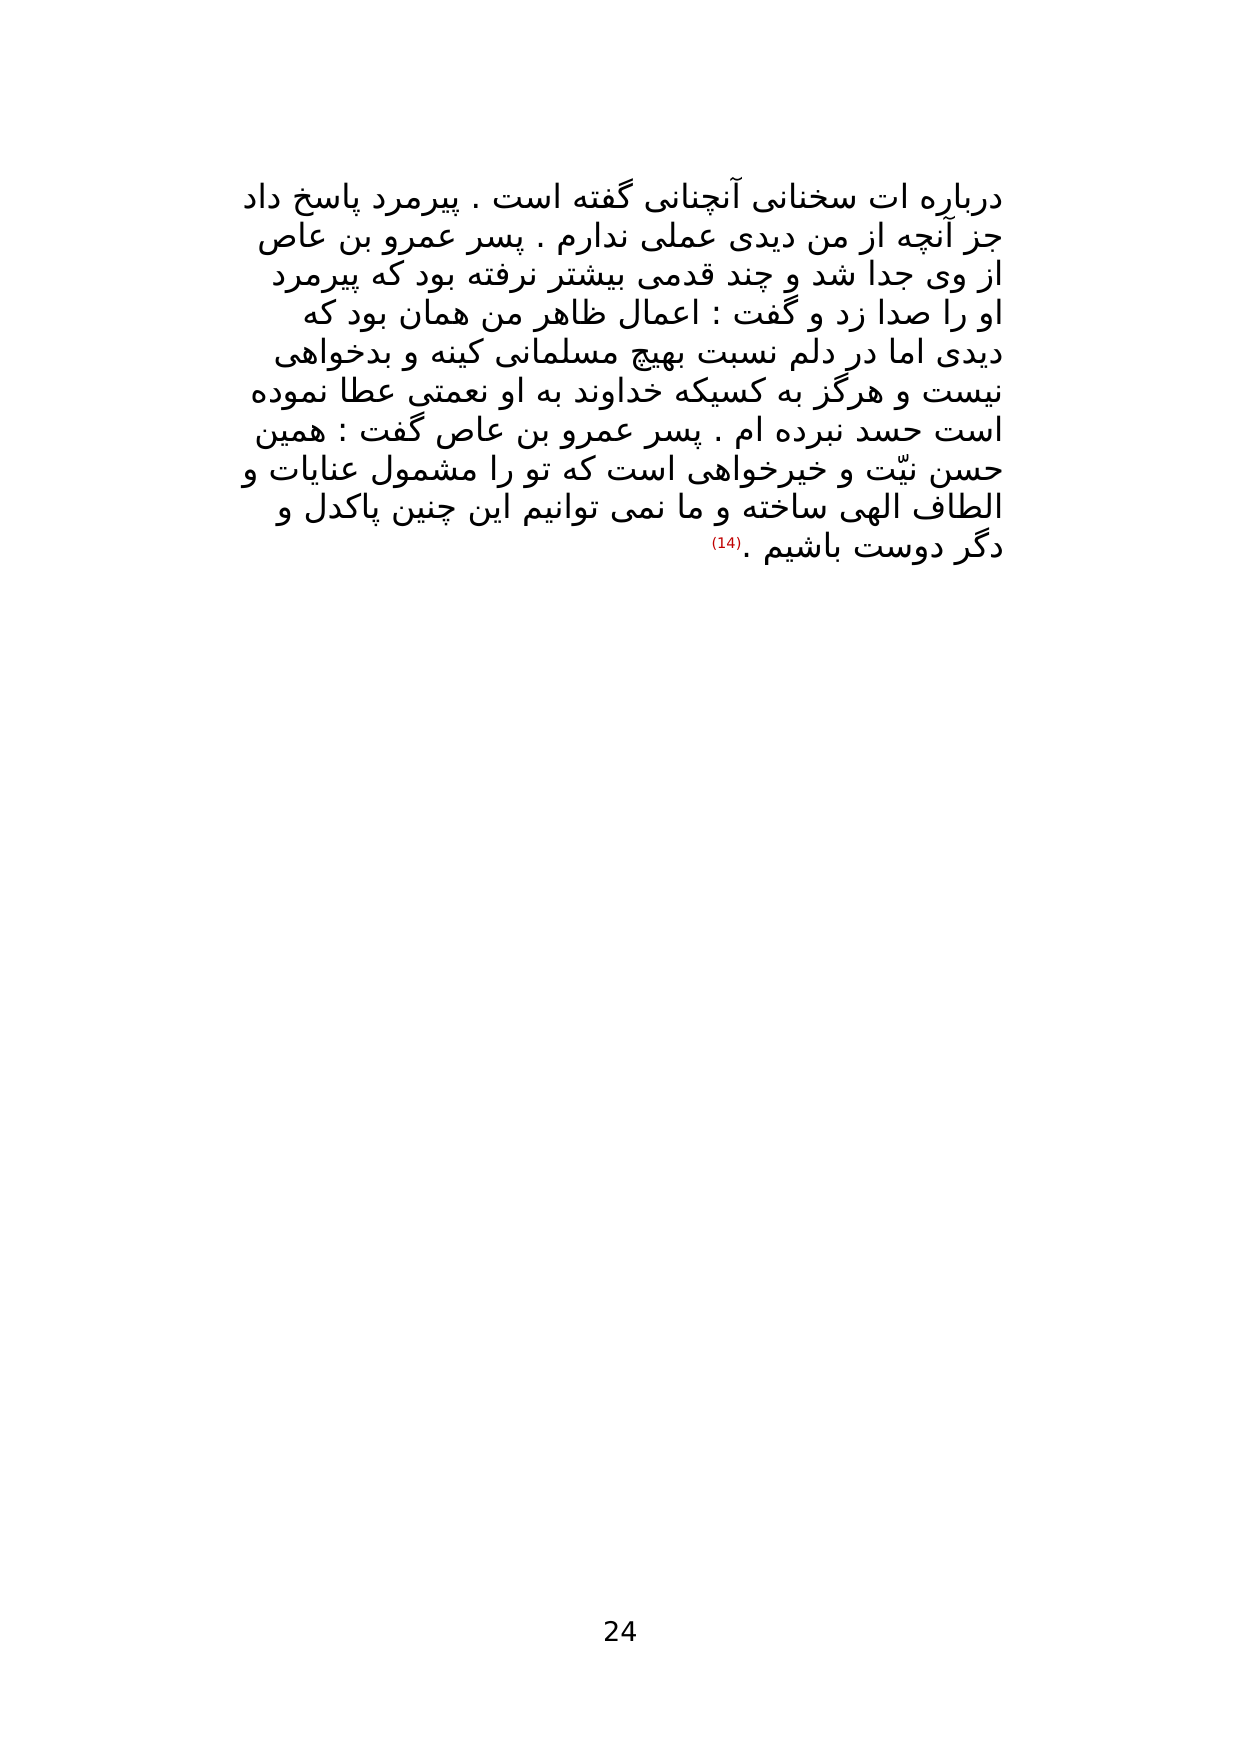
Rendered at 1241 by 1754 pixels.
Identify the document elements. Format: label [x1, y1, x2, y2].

text [236, 177, 1004, 566]
